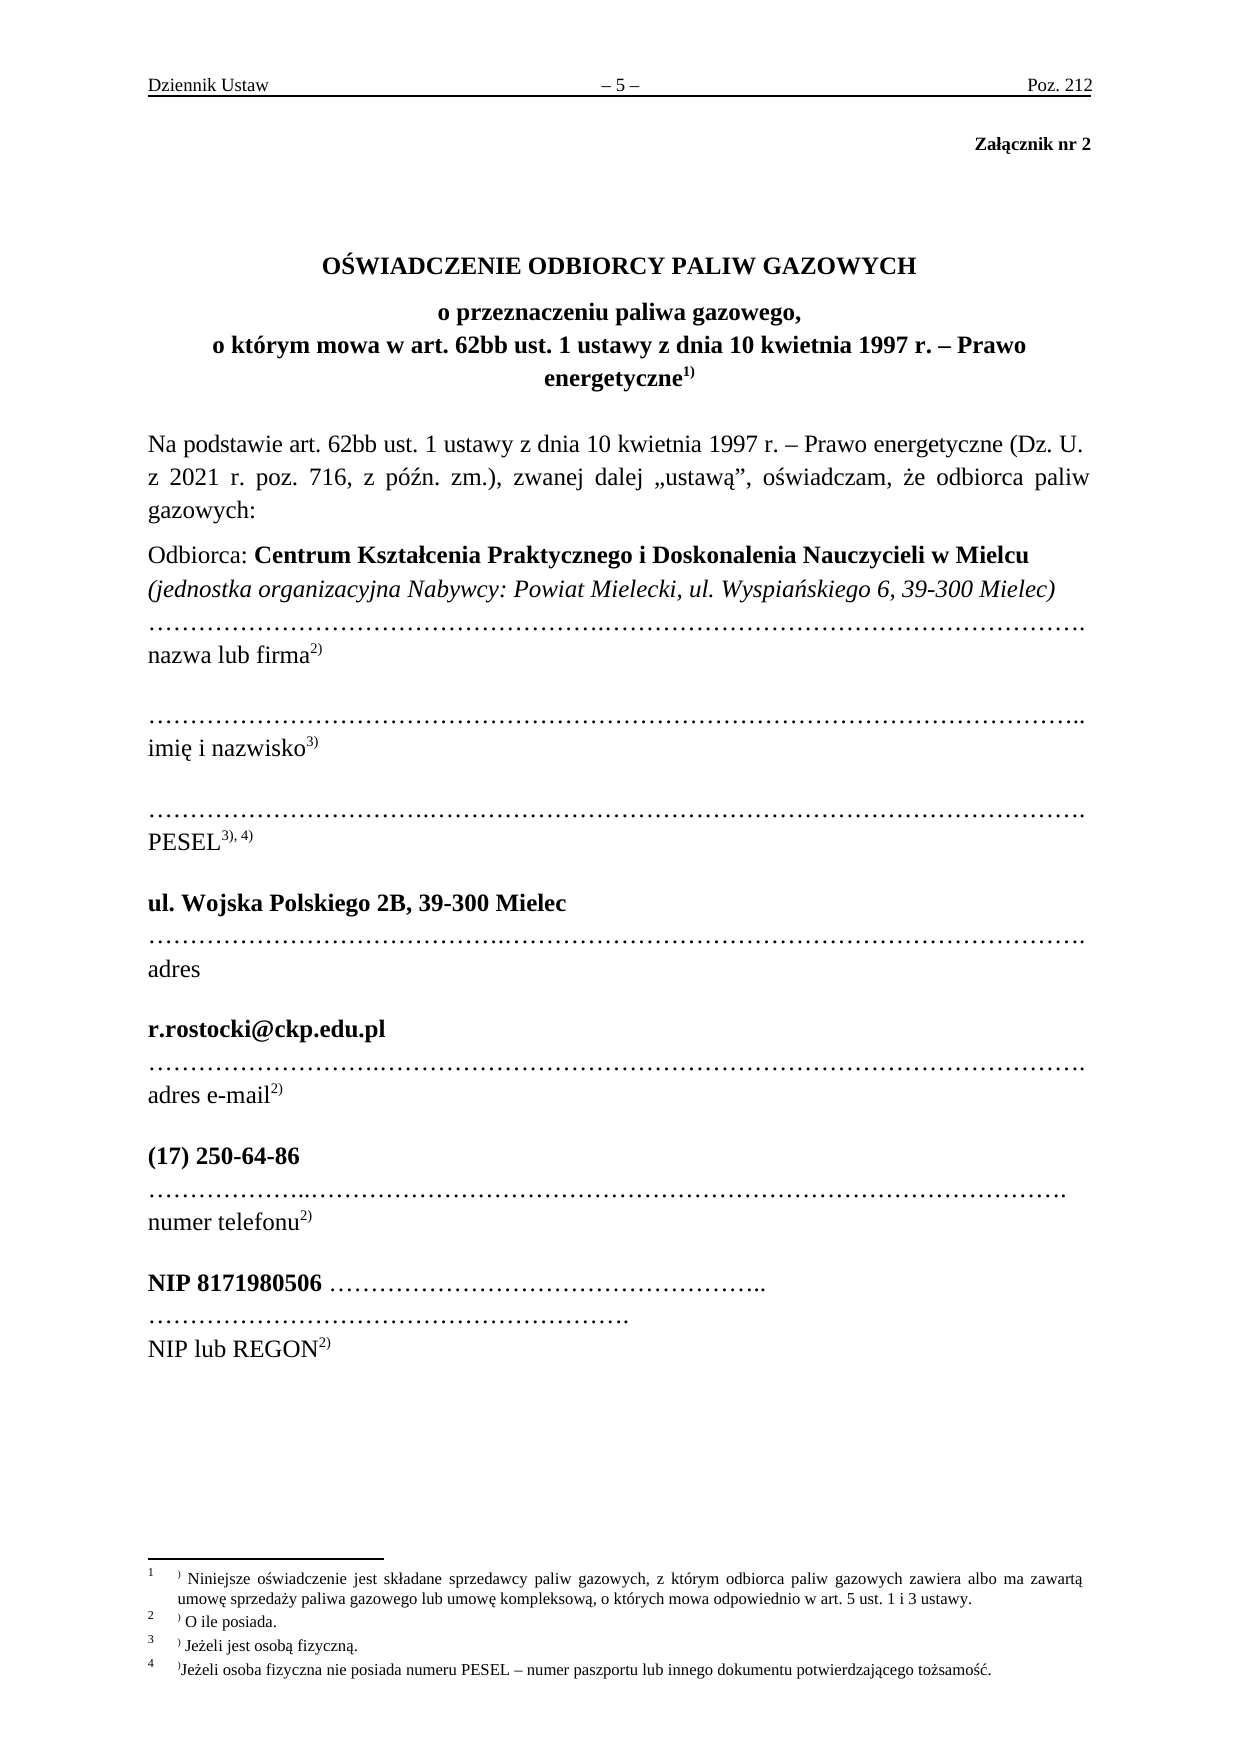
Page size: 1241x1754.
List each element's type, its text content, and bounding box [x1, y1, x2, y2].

text NIP lub REGON2) [148, 1334, 1091, 1362]
text ………………..………………………………………………………………………………. [148, 1174, 1091, 1203]
text ……………………….…………………………………………………………………………. [148, 1047, 1091, 1076]
text OŚWIADCZENIE ODBIORCY PALIW GAZOWYCH [148, 251, 1091, 280]
text ……………………………………………….…………………………………………………. [148, 607, 1091, 635]
text …………………………………….……………………………………………………………. [148, 921, 1091, 949]
text ul. Wojska Polskiego 2B, 39-300 Mielec [148, 888, 1091, 916]
text nazwa lub firma) [148, 640, 1091, 668]
text o którym mowa w art. 62bb ust. 1 ustawy z dnia 10 kwietnia 1997 r. – Prawo energetyczne) [148, 330, 1091, 392]
text r.rostocki@ckp.edu.pl [148, 1014, 1091, 1043]
text (jednostka organizacyjna Nabywcy: Powiat Mielecki, ul. Wyspiańskiego 6, 39-300 Mielec) [148, 574, 1091, 602]
text ………………………………………………………………………………………………….. [148, 700, 1091, 729]
text (17) 250-64-86 [148, 1141, 1091, 1170]
text Odbiorca: Centrum Kształcenia Praktycznego i Doskonalenia Nauczycieli w Mielcu [148, 541, 1091, 569]
text NIP 8171980506 ……………………………………………..…………………………………………………. [148, 1268, 1091, 1329]
text o przeznaczeniu paliwa gazowego, [148, 297, 1091, 326]
text numer telefonu2) [148, 1207, 1091, 1236]
text …………………………….……………………………………………………………………. [148, 794, 1091, 823]
text imię i nazwisko3) [148, 733, 1091, 762]
text adres e-mail2) [148, 1080, 1091, 1109]
text adres [148, 954, 1091, 982]
text Na podstawie art. 62bb ust. 1 ustawy z dnia 10 kwietnia 1997 r. – Prawo energetyczne (Dz. U. z 2021 r. poz. 716, z późn. zm.), zwanej dalej „ustawą”, oświadczam, że odbiorca paliw gazowych: [148, 429, 1091, 524]
text PESEL), ) [148, 827, 1091, 856]
text Załącznik nr 2 [148, 133, 1091, 154]
